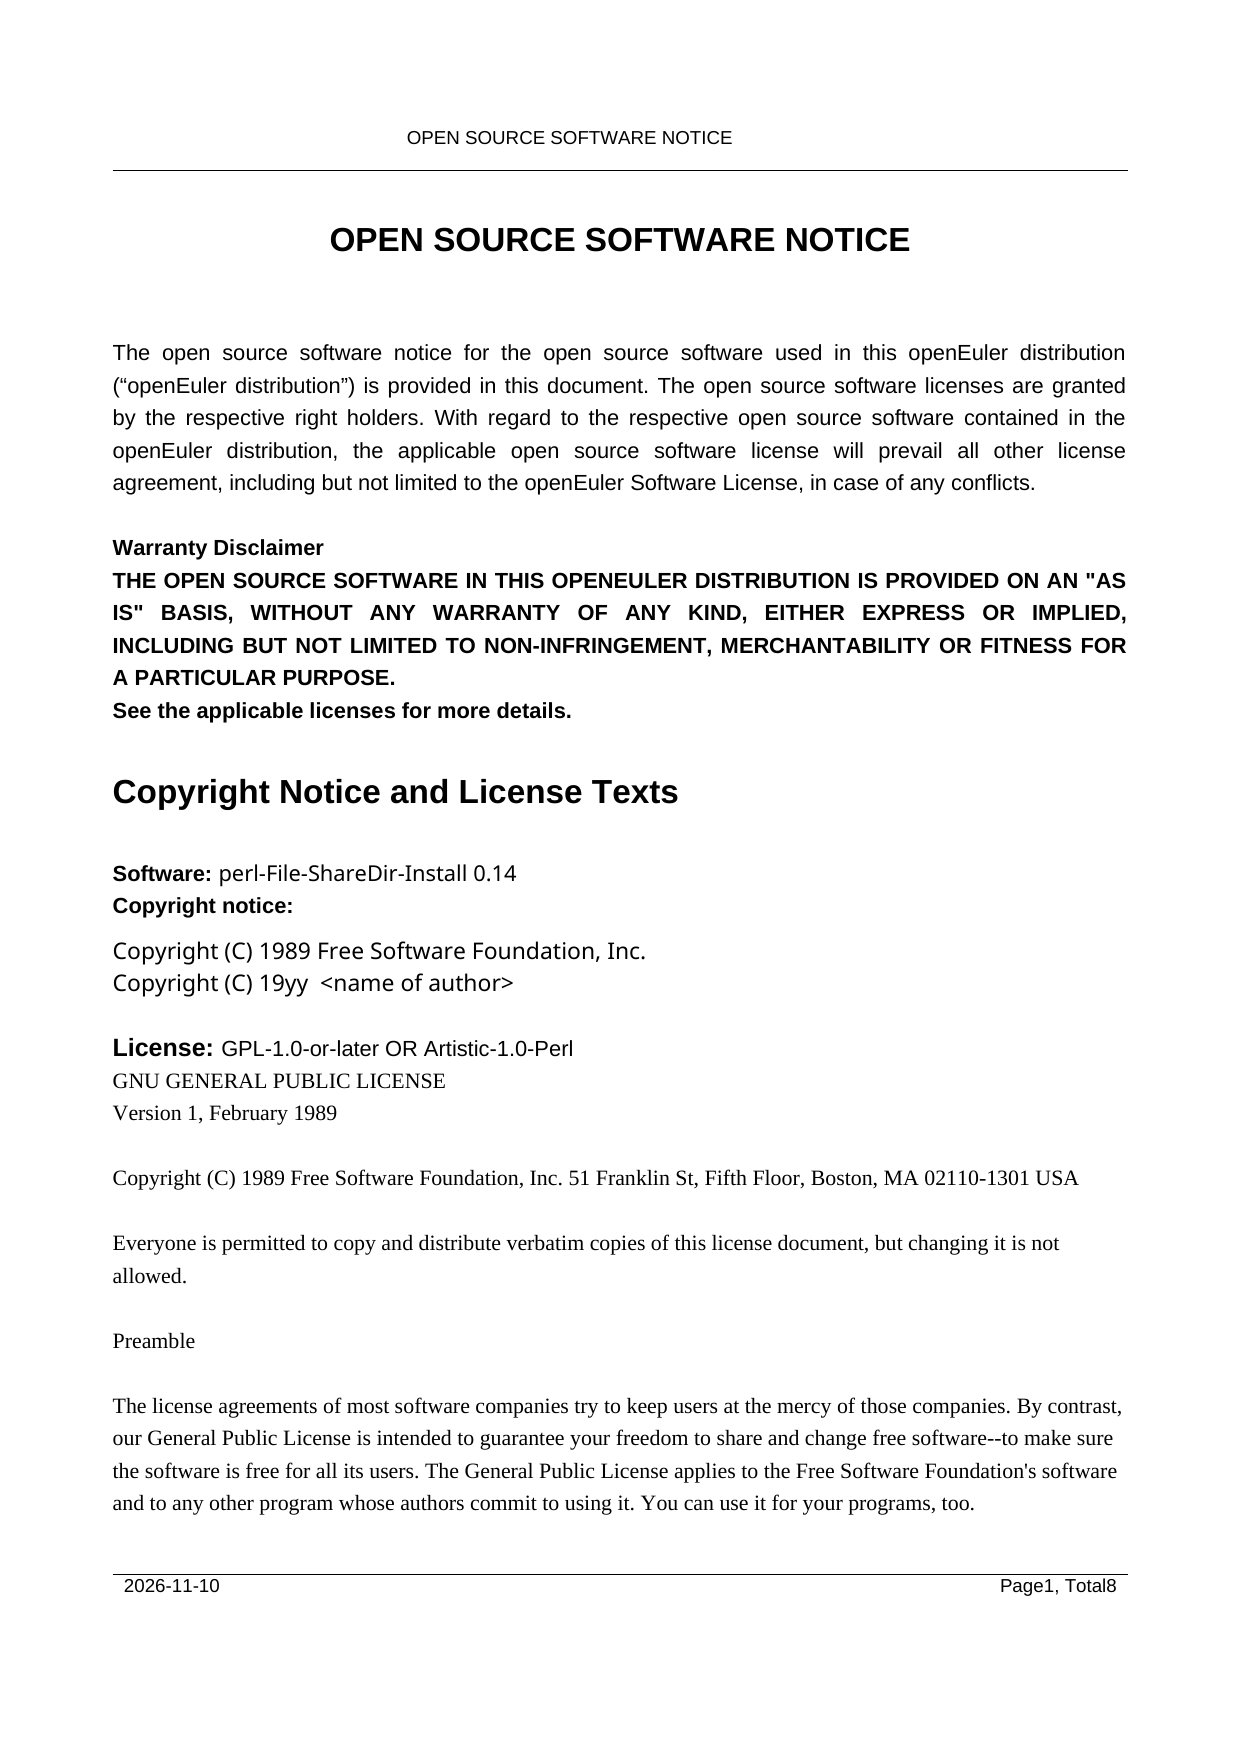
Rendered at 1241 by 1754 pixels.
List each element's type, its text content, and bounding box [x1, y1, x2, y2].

text THE OPEN SOURCE SOFTWARE IN THIS OPENEULER DISTRIBUTION IS PROVIDED ON AN "AS IS" BASIS, WITHOUT ANY WARRANTY OF ANY KIND, EITHER EXPRESS OR IMPLIED, INCLUDING BUT NOT LIMITED TO NON-INFRINGEMENT, MERCHANTABILITY OR FITNESS FOR A PARTICULAR PURPOSE. See the applicable licenses for more details. [112, 564, 1128, 726]
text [112, 1064, 1128, 1519]
text Warranty Disclaimer [112, 531, 1128, 564]
text License: GPL-1.0-or-later OR Artistic-1.0-Perl [112, 1031, 1128, 1064]
title Software: perl-File-ShareDir-Install 0.14 [112, 856, 1128, 889]
text The open source software notice for the open source software used in this openEuler distribution (“openEuler distribution”) is provided in this document. The open source software licenses are granted by the respective right holders. With regard to the respective open source software contained in the openEuler distribution, the applicable open source software license will prevail all other license agreement, including but not limited to the openEuler Software License, in case of any conflicts. [112, 336, 1128, 499]
text Copyright (C) 1989 Free Software Foundation, Inc. Copyright (C) 19yy <name of author> [112, 934, 1128, 1031]
text Copyright notice: [112, 889, 1128, 921]
text OPEN SOURCE SOFTWARE NOTICE [112, 206, 1128, 271]
text Copyright Notice and License Texts [112, 759, 1128, 824]
